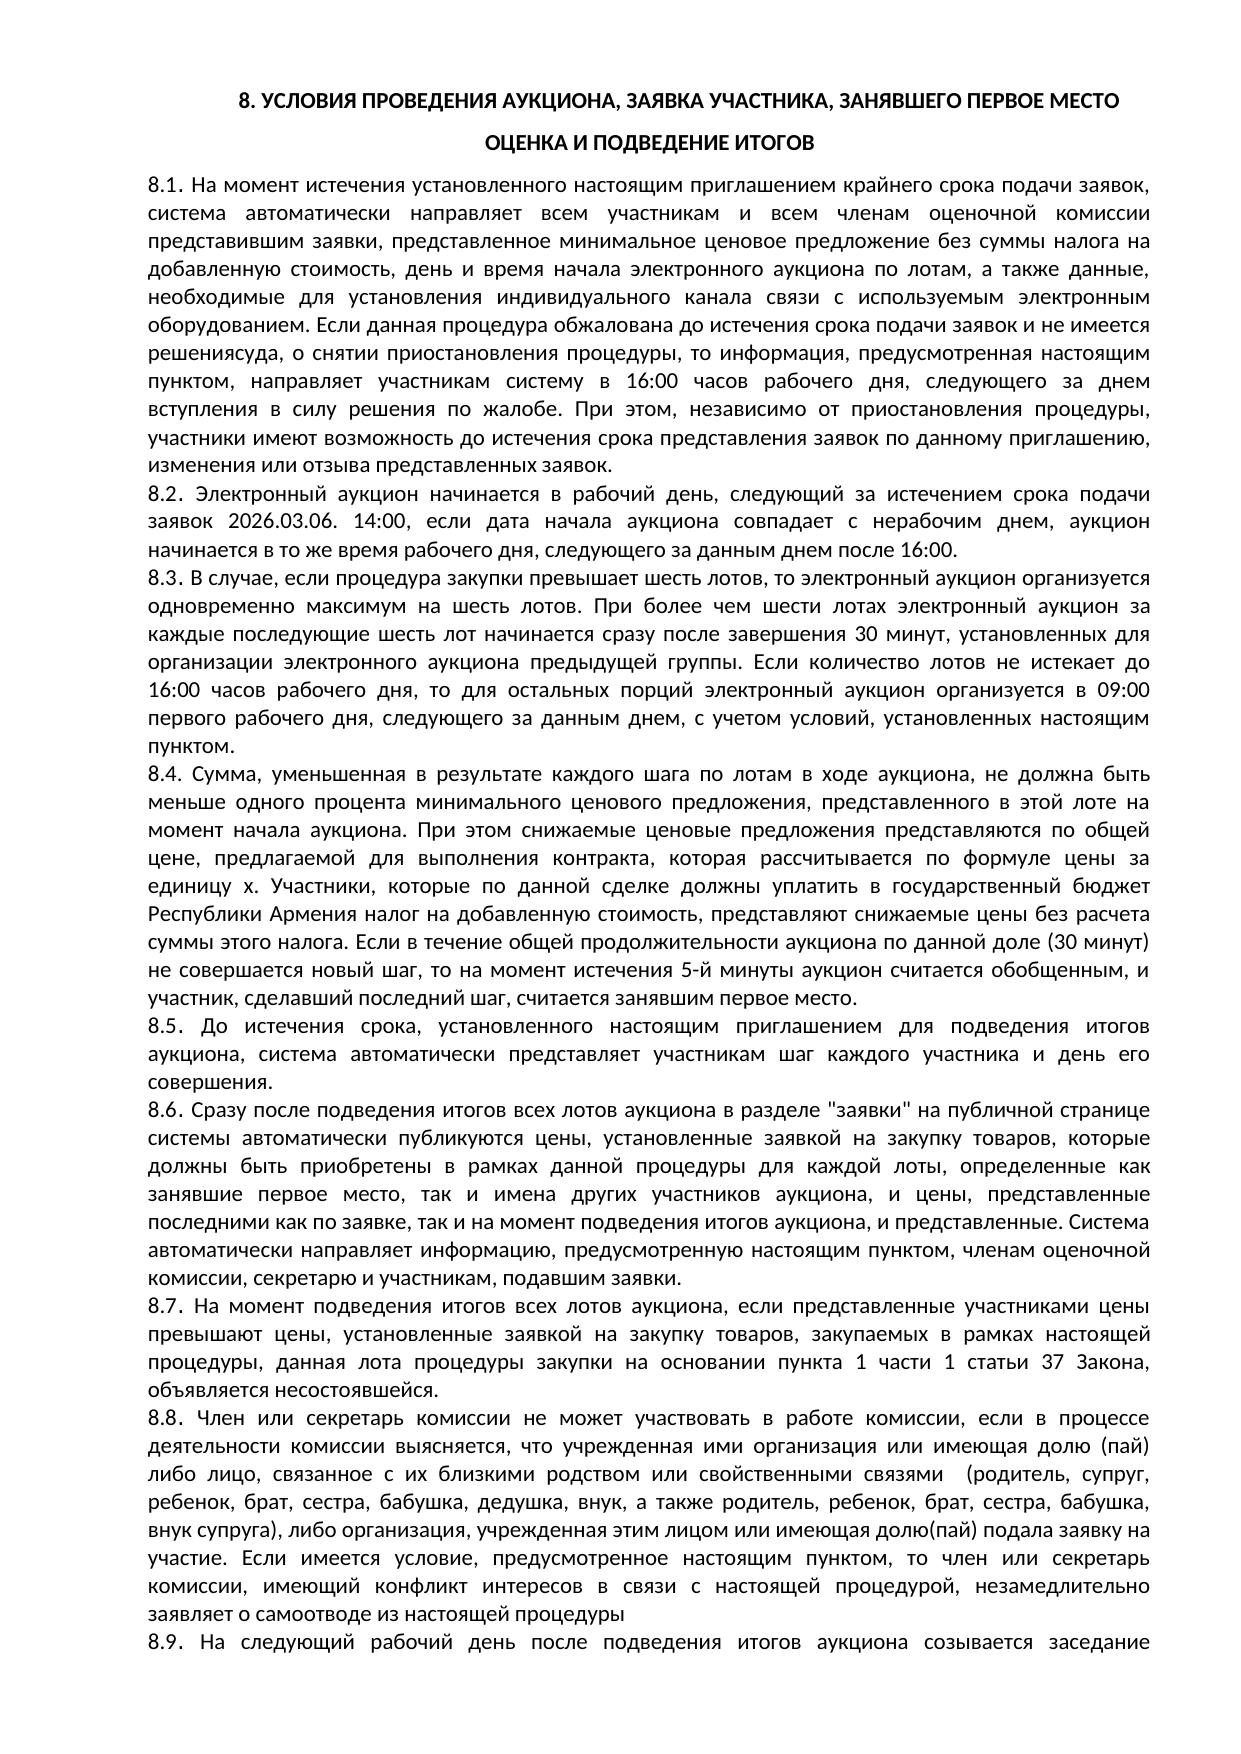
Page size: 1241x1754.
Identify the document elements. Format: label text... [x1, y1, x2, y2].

text 8.6․ Сразу после подведения итогов всех лотов аукциона в разделе "заявки" на публичной странице системы автоматически публикуются цены, установленные заявкой на закупку товаров, которые должны быть приобретены в рамках данной процедуры для каждой лоты, определенные как занявшие первое место, так и имена других участников аукциона, и цены, представленные последними как по заявке, так и на момент подведения итогов аукциона, и представленные. Система автоматически направляет информацию, предусмотренную настоящим пунктом, членам оценочной комиссии, секретарю и участникам, подавшим заявки. [148, 1095, 1152, 1291]
text 8.8․ Член или секретарь комиссии не может участвовать в работе комиссии, если в процессе деятельности комиссии выясняется, что учрежденная ими организация или имеющая долю (пай) либо лицо, связанное с их близкими родством или свойственными связями (родитель, супруг, ребенок, брат, сестра, бабушка, дедушка, внук, а также родитель, ребенок, брат, сестра, бабушка, внук супруга), либо организация, учрежденная этим лицом или имеющая долю(пай) подала заявку на участие. Если имеется условие, предусмотренное настоящим пунктом, то член или секретарь комиссии, имеющий конфликт интересов в связи с настоящей процедурой, незамедлительно заявляет о самоотводе из настоящей процедуры [148, 1403, 1152, 1627]
text 8.2․ Электронный аукцион начинается в рабочий день, следующий за истечением срока подачи заявок 2026.03.06. 14:00 , если дата начала аукциона совпадает с нерабочим днем, аукцион начинается в то же время рабочего дня, следующего за данным днем после 16:00. [148, 479, 1152, 563]
text 8.7․ На момент подведения итогов всех лотов аукциона, если представленные участниками цены превышают цены, установленные заявкой на закупку товаров, закупаемых в рамках настоящей процедуры, данная лота процедуры закупки на основании пункта 1 части 1 статьи 37 Закона, объявляется несостоявшейся. [148, 1291, 1152, 1403]
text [148, 1627, 1152, 1656]
text 8.1․ На момент истечения установленного настоящим приглашением крайнего срока подачи заявок, система автоматически направляет всем участникам и всем членам оценочной комиссии представившим заявки, представленное минимальное ценовое предложение без суммы налога на добавленную стоимость, день и время начала электронного аукциона по лотам, а также данные, необходимые для установления индивидуального канала связи с используемым электронным оборудованием. Если данная процедура обжалована до истечения срока подачи заявок и не имеется решениясуда, о снятии приостановления процедуры, то информация, предусмотренная настоящим пунктом, направляет участникам систему в 16:00 часов рабочего дня, следующего за днем вступления в силу решения по жалобе. При этом, независимо от приостановления процедуры, участники имеют возможность до истечения срока представления заявок по данному приглашению, изменения или отзыва представленных заявок. [148, 170, 1152, 479]
text 8.4. Сумма, уменьшенная в результате каждого шага по лотам в ходе аукциона, не должна быть меньше одного процента минимального ценового предложения, представленного в этой лоте на момент начала аукциона. При этом снижаемые ценовые предложения представляются по общей цене, предлагаемой для выполнения контракта, которая рассчитывается по формуле цены за единицу x. Участники, которые по данной сделке должны уплатить в государственный бюджет Республики Армения налог на добавленную стоимость, представляют снижаемые цены без расчета суммы этого налога. Если в течение общей продолжительности аукциона по данной доле (30 минут) не совершается новый шаг, то на момент истечения 5-й минуты аукцион считается обобщенным, и участник, сделавший последний шаг, считается занявшим первое место. [148, 759, 1152, 1011]
text 8. УСЛОВИЯ ПРОВЕДЕНИЯ АУКЦИОНА, ЗАЯВКА УЧАСТНИКА, ЗАНЯВШЕГО ПЕРВОЕ МЕСТО ОЦЕНКА И ПОДВЕДЕНИЕ ИТОГОВ [148, 86, 1152, 156]
text 8.3․ В случае, если процедура закупки превышает шесть лотов, то электронный аукцион организуется одновременно максимум на шесть лотов. При более чем шести лотах электронный аукцион за каждые последующие шесть лот начинается сразу после завершения 30 минут, установленных для организации электронного аукциона предыдущей группы. Если количество лотов не истекает до 16:00 часов рабочего дня, то для остальных порций электронный аукцион организуется в 09:00 первого рабочего дня, следующего за данным днем, с учетом условий, установленных настоящим пунктом. [148, 563, 1152, 759]
text 8.5․ До истечения срока, установленного настоящим приглашением для подведения итогов аукциона, система автоматически представляет участникам шаг каждого участника и день его совершения. [148, 1011, 1152, 1095]
